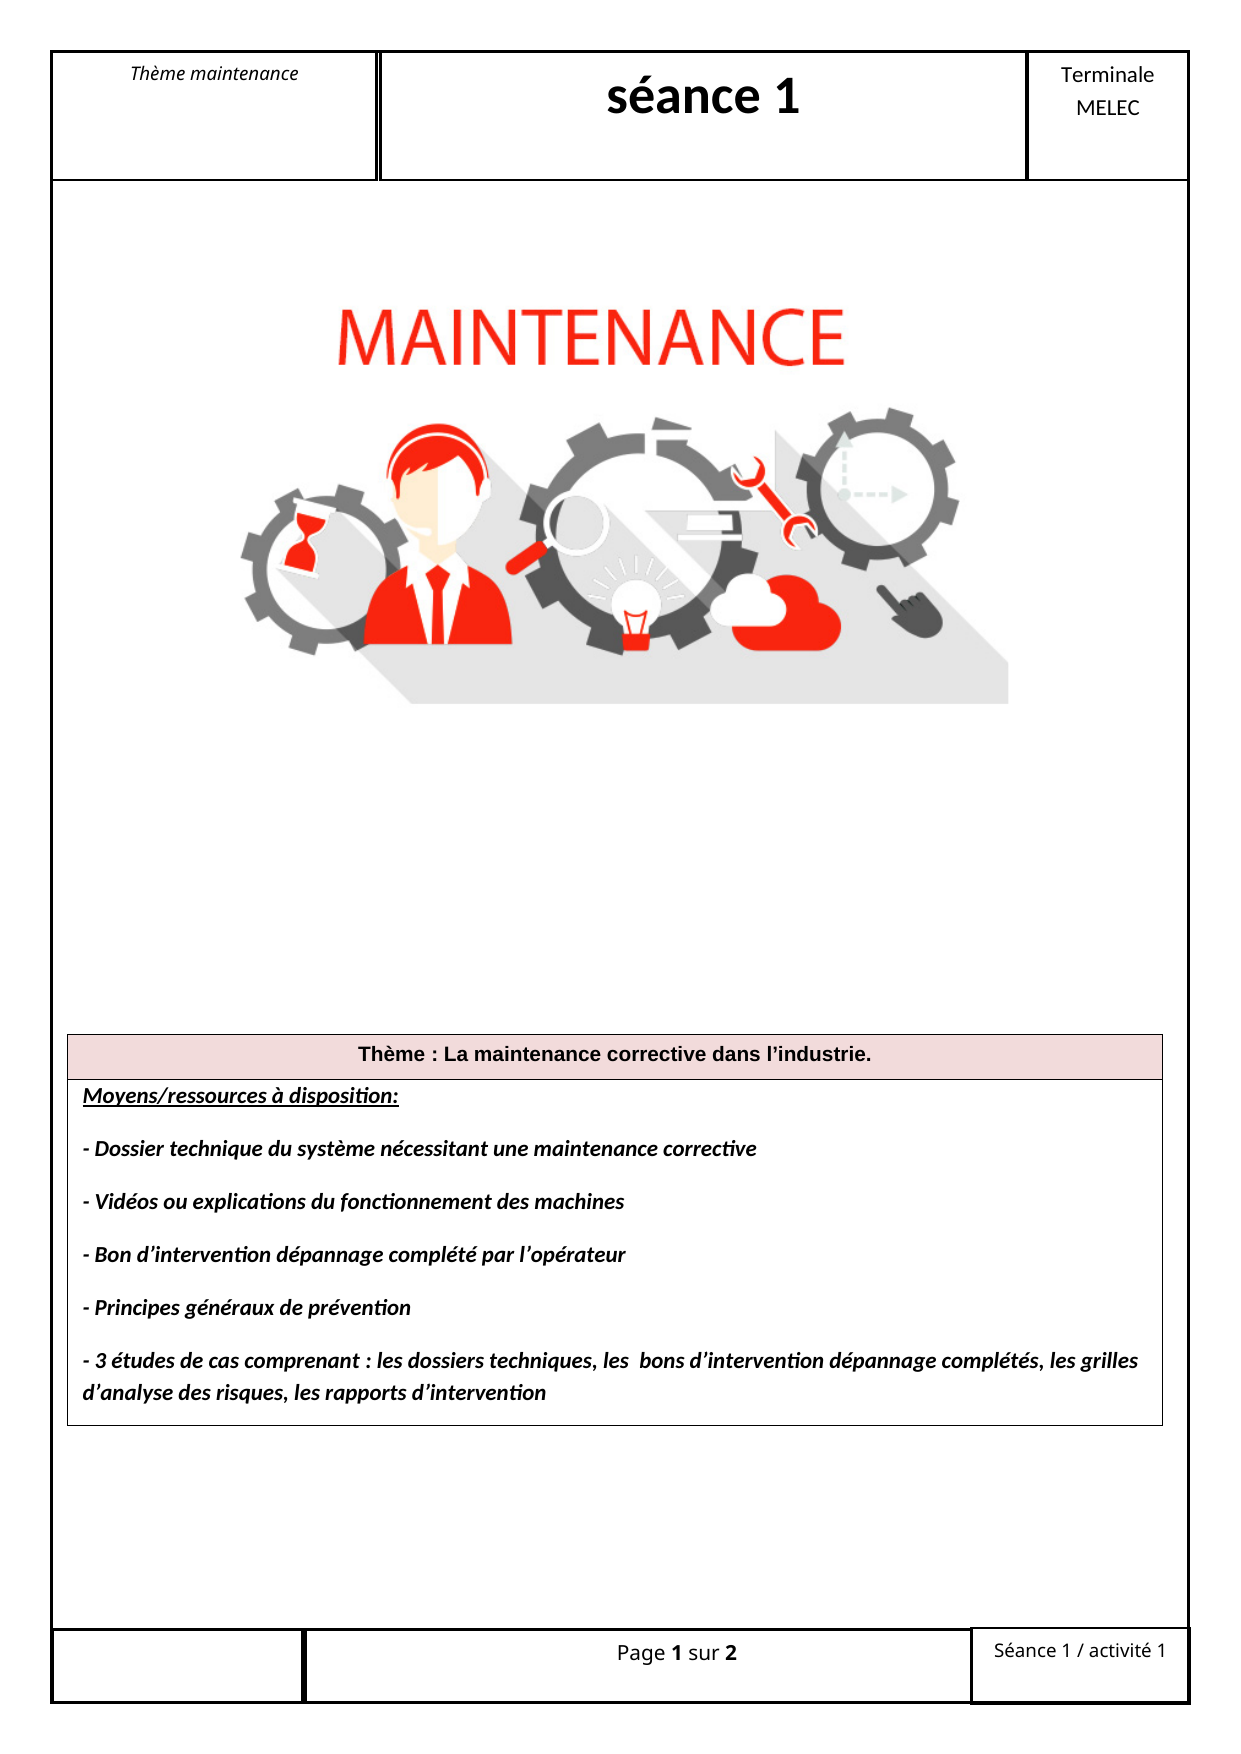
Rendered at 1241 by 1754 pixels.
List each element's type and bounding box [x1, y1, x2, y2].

picture [231, 218, 1009, 753]
